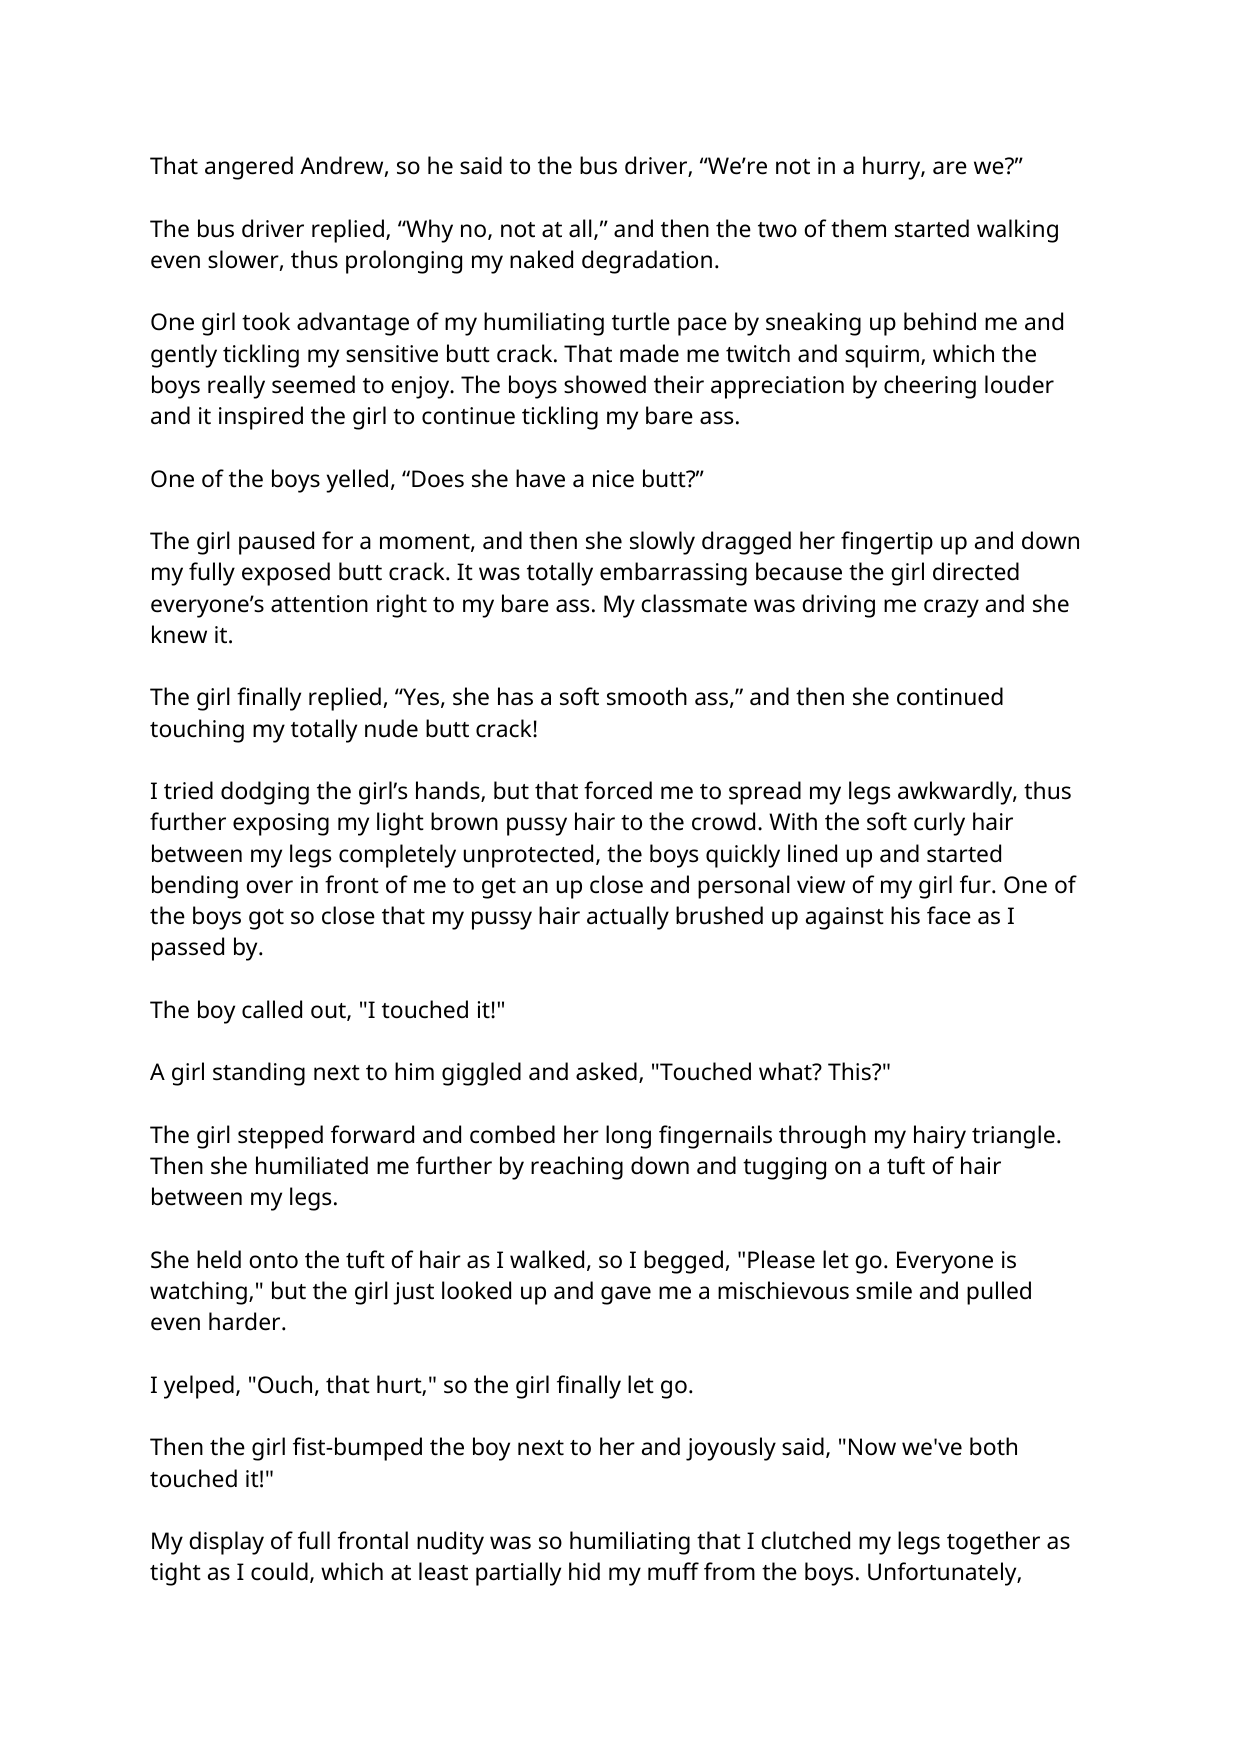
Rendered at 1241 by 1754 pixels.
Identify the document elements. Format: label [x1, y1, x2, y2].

text [150, 150, 1090, 1587]
